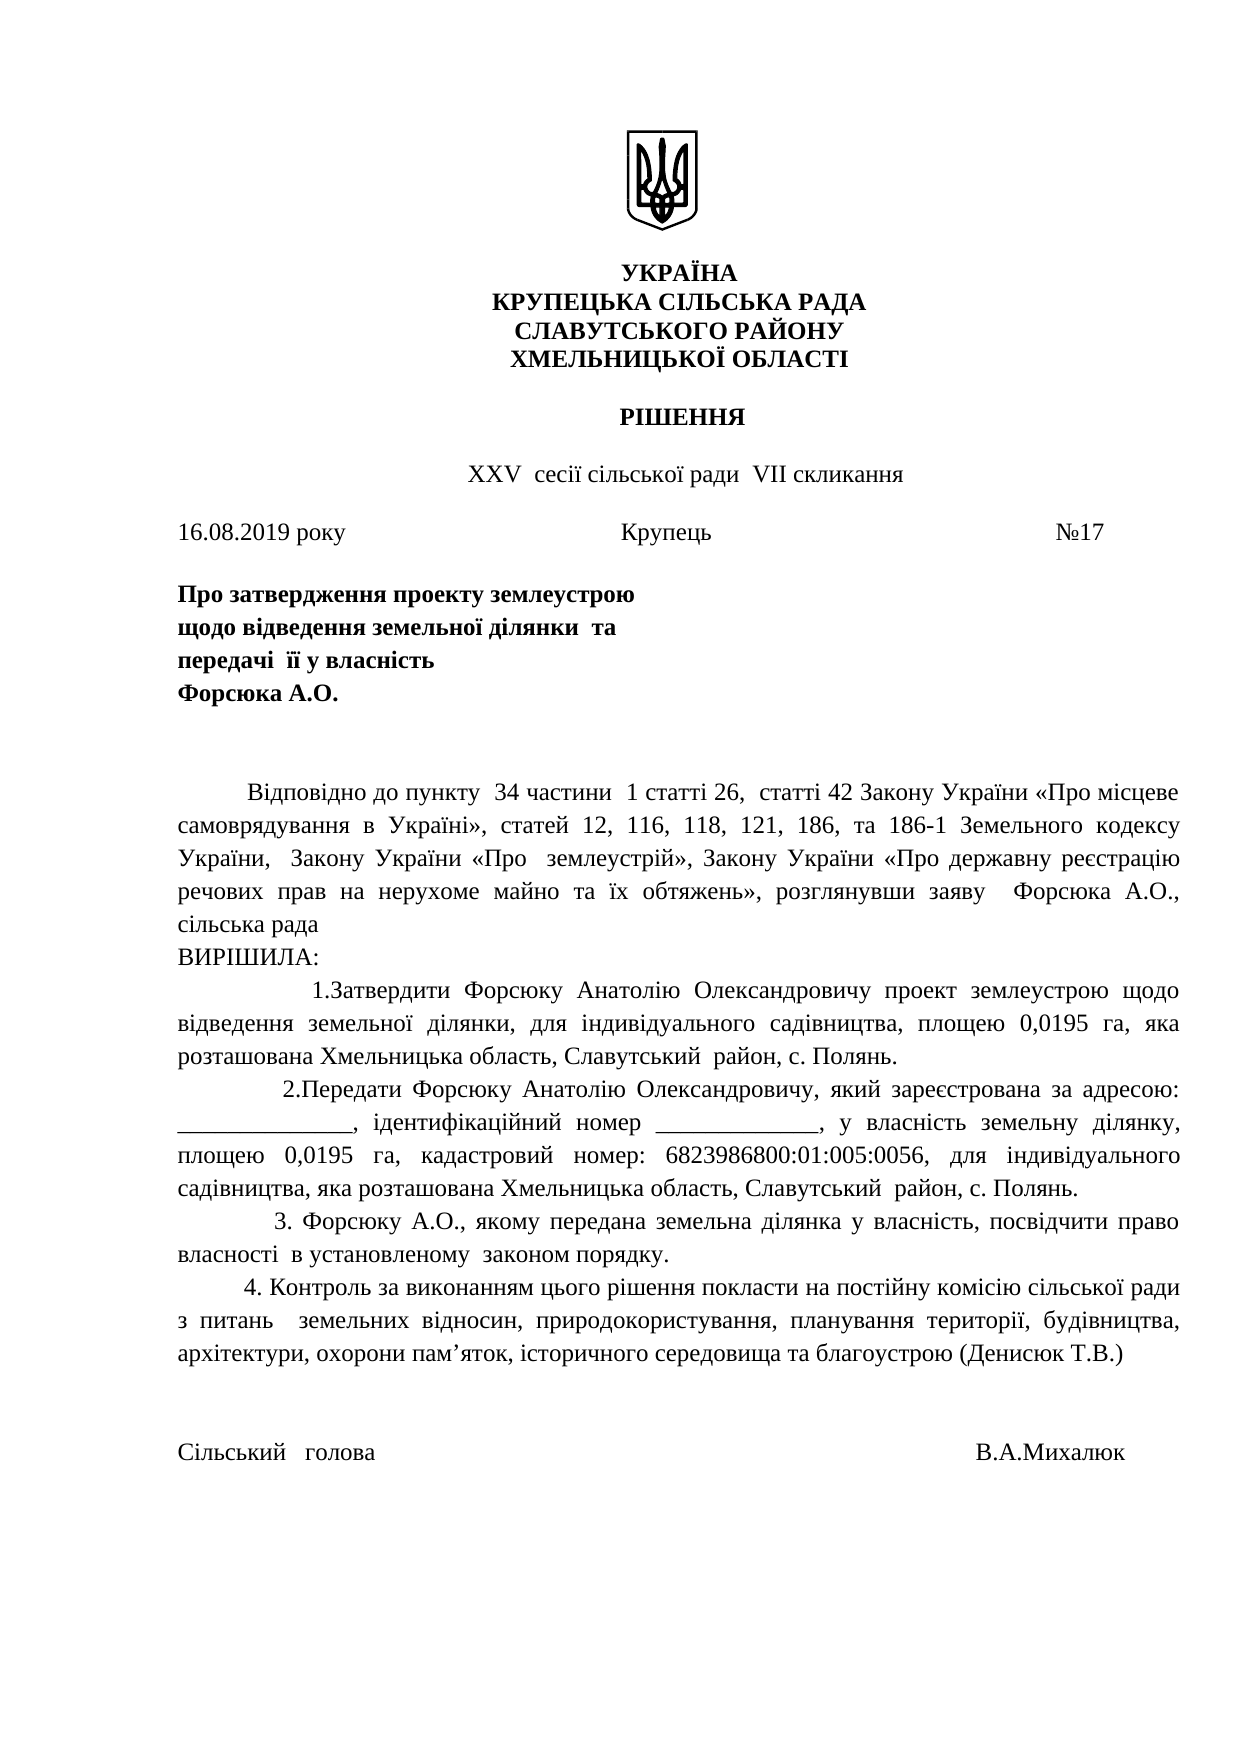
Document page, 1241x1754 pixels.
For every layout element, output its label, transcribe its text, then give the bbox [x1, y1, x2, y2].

text Відповідно до пункту 34 частини 1 статті 26, статті 42 Закону України «Про місцеве самоврядування в Україні», статей 12, 116, 118, 121, 186, та 186-1 Земельного кодексу України, Закону України «Про землеустрій», Закону України «Про державну реєстрацію речових прав на нерухоме майно та їх обтяжень», розглянувши заяву Форсюка А.О., сільська рада [177, 777, 1181, 938]
text РІШЕННЯ [177, 402, 1181, 431]
text 1.Затвердити Форсюку Анатолію Олександровичу проект землеустрою щодо відведення земельної ділянки, для індивідуального садівництва, площею 0,0195 га, яка розташована Хмельницька область, Славутський район, с. Полянь. [177, 975, 1181, 1070]
text СЛАВУТСЬКОГО РАЙОНУ [177, 316, 1181, 344]
text щодо відведення земельної ділянки та [177, 612, 1181, 641]
text ХХV сесії сільської ради VІІ скликання [177, 459, 1181, 488]
text ВИРІШИЛА: [177, 942, 1181, 971]
text 2.Передати Форсюку Анатолію Олександровичу, який зареєстрована за адресою: ______________, ідентифікаційний номер _____________, у власність земельну ділянку, площею 0,0195 га, кадастровий номер: 6823986800:01:005:0056, для індивідуального садівництва, яка розташована Хмельницька область, Славутський район, с. Полянь. [177, 1074, 1181, 1202]
text КРУПЕЦЬКА СІЛЬСЬКА РАДА [177, 287, 1181, 316]
text Сільський голова В.А.Михалюк [177, 1437, 1181, 1466]
text ХМЕЛЬНИЦЬКОЇ ОБЛАСТІ [177, 344, 1181, 373]
text 16.08.2019 року Крупець №17 [177, 517, 1181, 546]
text Про затвердження проекту землеустрою [177, 579, 1181, 607]
text передачі її у власність [177, 645, 1181, 673]
text Форсюка А.О. [177, 678, 1181, 707]
text 4. Контроль за виконанням цього рішення покласти на постійну комісію сільської ради з питань земельних відносин, природокористування, планування території, будівництва, архітектури, охорони пам’яток, історичного середовища та благоустрою (Денисюк Т.В.) [177, 1272, 1181, 1367]
text 3. Форсюку А.О., якому передана земельна ділянка у власність, посвідчити право власності в установленому законом порядку. [177, 1206, 1181, 1268]
text УКРАЇНА [177, 258, 1181, 287]
